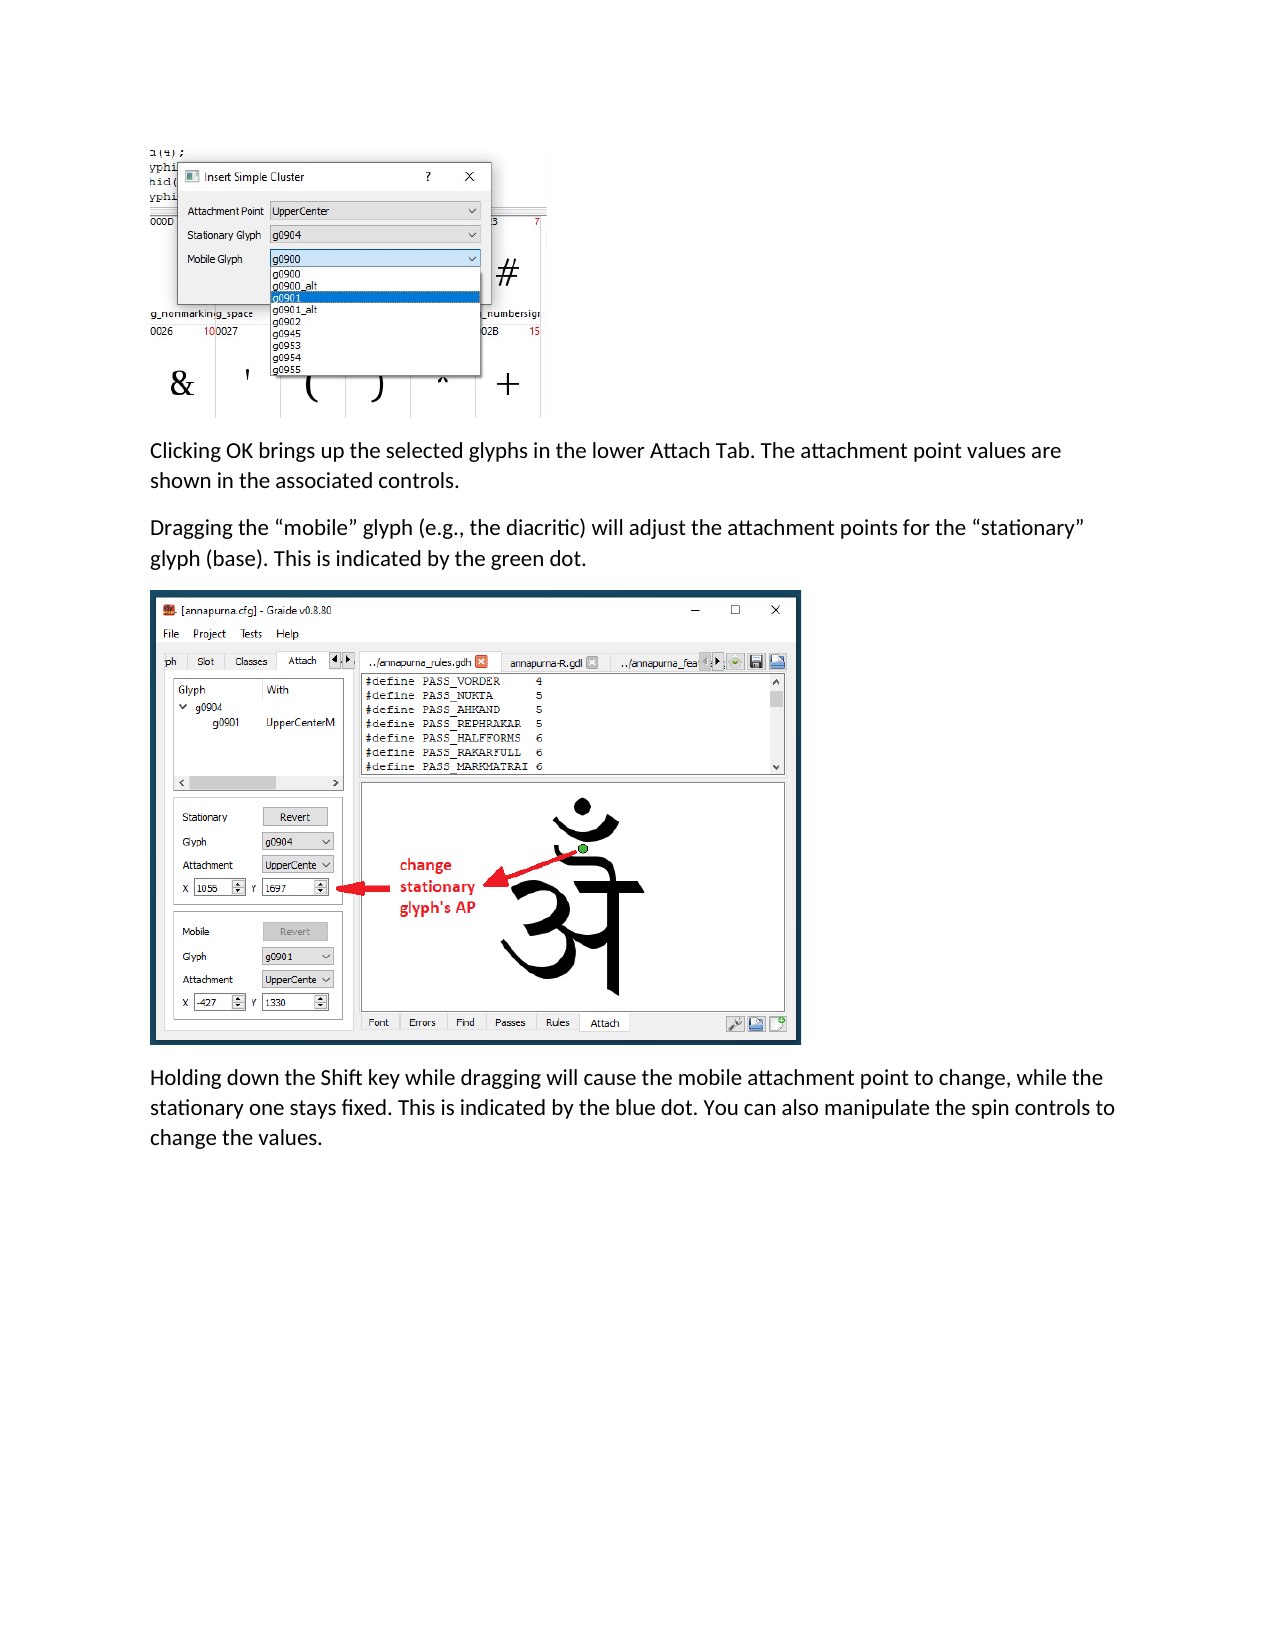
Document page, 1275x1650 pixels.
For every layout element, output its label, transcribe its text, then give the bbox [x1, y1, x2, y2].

picture [150, 150, 547, 418]
text Holding down the Shift key while dragging will cause the mobile attachment point to change, while the stationary one stays fixed. This is indicated by the blue dot. You can also manipulate the spin controls to change the values. [150, 1063, 1125, 1152]
text Dragging the “mobile” glyph (e.g., the diacritic) will adjust the attachment points for the “stationary” glyph (base). This is indicated by the green dot. [150, 513, 1125, 572]
picture [150, 590, 802, 1045]
text Clicking OK brings up the selected glyphs in the lower Attach Tab. The attachment point values are shown in the associated controls. [150, 436, 1125, 495]
